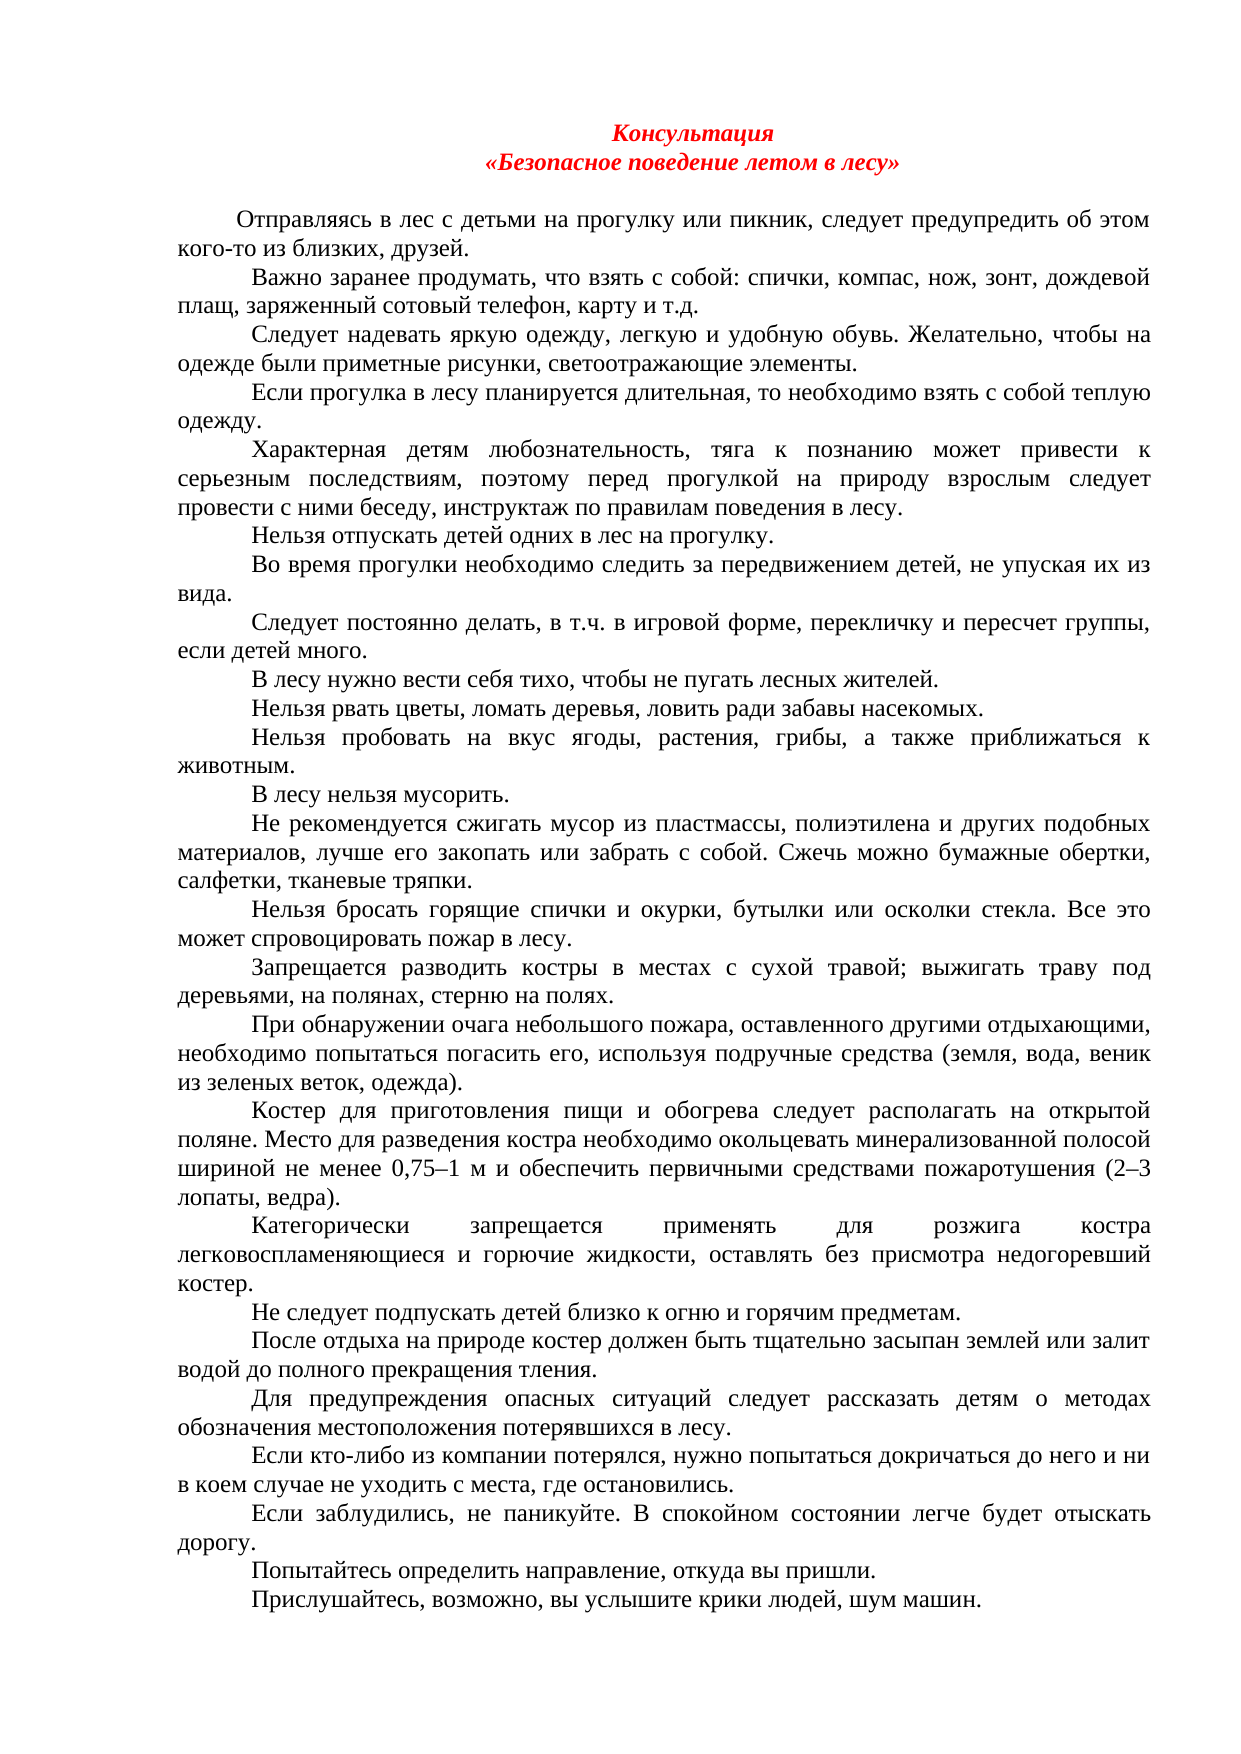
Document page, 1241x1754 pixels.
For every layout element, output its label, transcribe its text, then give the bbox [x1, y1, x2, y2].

text После отдыха на природе костер должен быть тщательно засыпан землей или залит водой до полного прекращения тления. [177, 1326, 1152, 1383]
text Следует постоянно делать, в т.ч. в игровой форме, перекличку и пересчет группы, если детей много. [177, 607, 1152, 664]
text Для предупреждения опасных ситуаций следует рассказать детям о методах обозначения местоположения потерявшихся в лесу. [177, 1383, 1152, 1441]
text Характерная детям любознательность, тяга к познанию может привести к серьезным последствиям, поэтому перед прогулкой на природу взрослым следует провести с ними беседу, инструктаж по правилам поведения в лесу. [177, 434, 1152, 521]
text Если кто-либо из компании потерялся, нужно попытаться докричаться до него и ни в коем случае не уходить с места, где остановились. [177, 1441, 1152, 1498]
text Во время прогулки необходимо следить за передвижением детей, не упуская их из вида. [177, 549, 1152, 607]
text Отправляясь в лес с детьми на прогулку или пикник, следует предупредить об этом кого-то из близких, друзей. [177, 204, 1152, 262]
text При обнаружении очага небольшого пожара, оставленного другими отдыхающими, необходимо попытаться погасить его, используя подручные средства (земля, вода, веник из зеленых веток, одежда). [177, 1009, 1152, 1096]
text Категорически запрещается применять для розжига костра легковоспламеняющиеся и горючие жидкости, оставлять без присмотра недогоревший костер. [177, 1211, 1152, 1297]
text Прислушайтесь, возможно, вы услышите крики людей, шум машин. [177, 1584, 1152, 1613]
text Нельзя пробовать на вкус ягоды, растения, грибы, а также приближаться к животным. [177, 722, 1152, 779]
text Запрещается разводить костры в местах с сухой травой; выжигать траву под деревьями, на полянах, стерню на полях. [177, 952, 1152, 1009]
text Попытайтесь определить направление, откуда вы пришли. [177, 1556, 1152, 1584]
text Важно заранее продумать, что взять с собой: спички, компас, нож, зонт, дождевой плащ, заряженный сотовый телефон, карту и т.д. [177, 262, 1152, 319]
text В лесу нужно вести себя тихо, чтобы не пугать лесных жителей. [177, 664, 1152, 693]
text Нельзя бросать горящие спички и окурки, бутылки или осколки стекла. Все это может спровоцировать пожар в лесу. [177, 894, 1152, 952]
text Если заблудились, не паникуйте. В спокойном состоянии легче будет отыскать дорогу. [177, 1498, 1152, 1556]
text В лесу нельзя мусорить. [177, 779, 1152, 808]
text Нельзя отпускать детей одних в лес на прогулку. [177, 521, 1152, 549]
text Нельзя рвать цветы, ломать деревья, ловить ради забавы насекомых. [177, 693, 1152, 722]
text «Безопасное поведение летом в лесу» [177, 147, 1152, 176]
text Если прогулка в лесу планируется длительная, то необходимо взять с собой теплую одежду. [177, 377, 1152, 434]
text Не следует подпускать детей близко к огню и горячим предметам. [177, 1297, 1152, 1326]
text Не рекомендуется сжигать мусор из пластмассы, полиэтилена и других подобных материалов, лучше его закопать или забрать с собой. Сжечь можно бумажные обертки, салфетки, тканевые тряпки. [177, 808, 1152, 894]
text Костер для приготовления пищи и обогрева следует располагать на открытой поляне. Место для разведения костра необходимо окольцевать минерализованной полосой шириной не менее 0,75–1 м и обеспечить первичными средствами пожаротушения (2–3 лопаты, ведра). [177, 1096, 1152, 1211]
text Следует надевать яркую одежду, легкую и удобную обувь. Желательно, чтобы на одежде были приметные рисунки, светоотражающие элементы. [177, 319, 1152, 377]
text Консультация [177, 118, 1152, 147]
